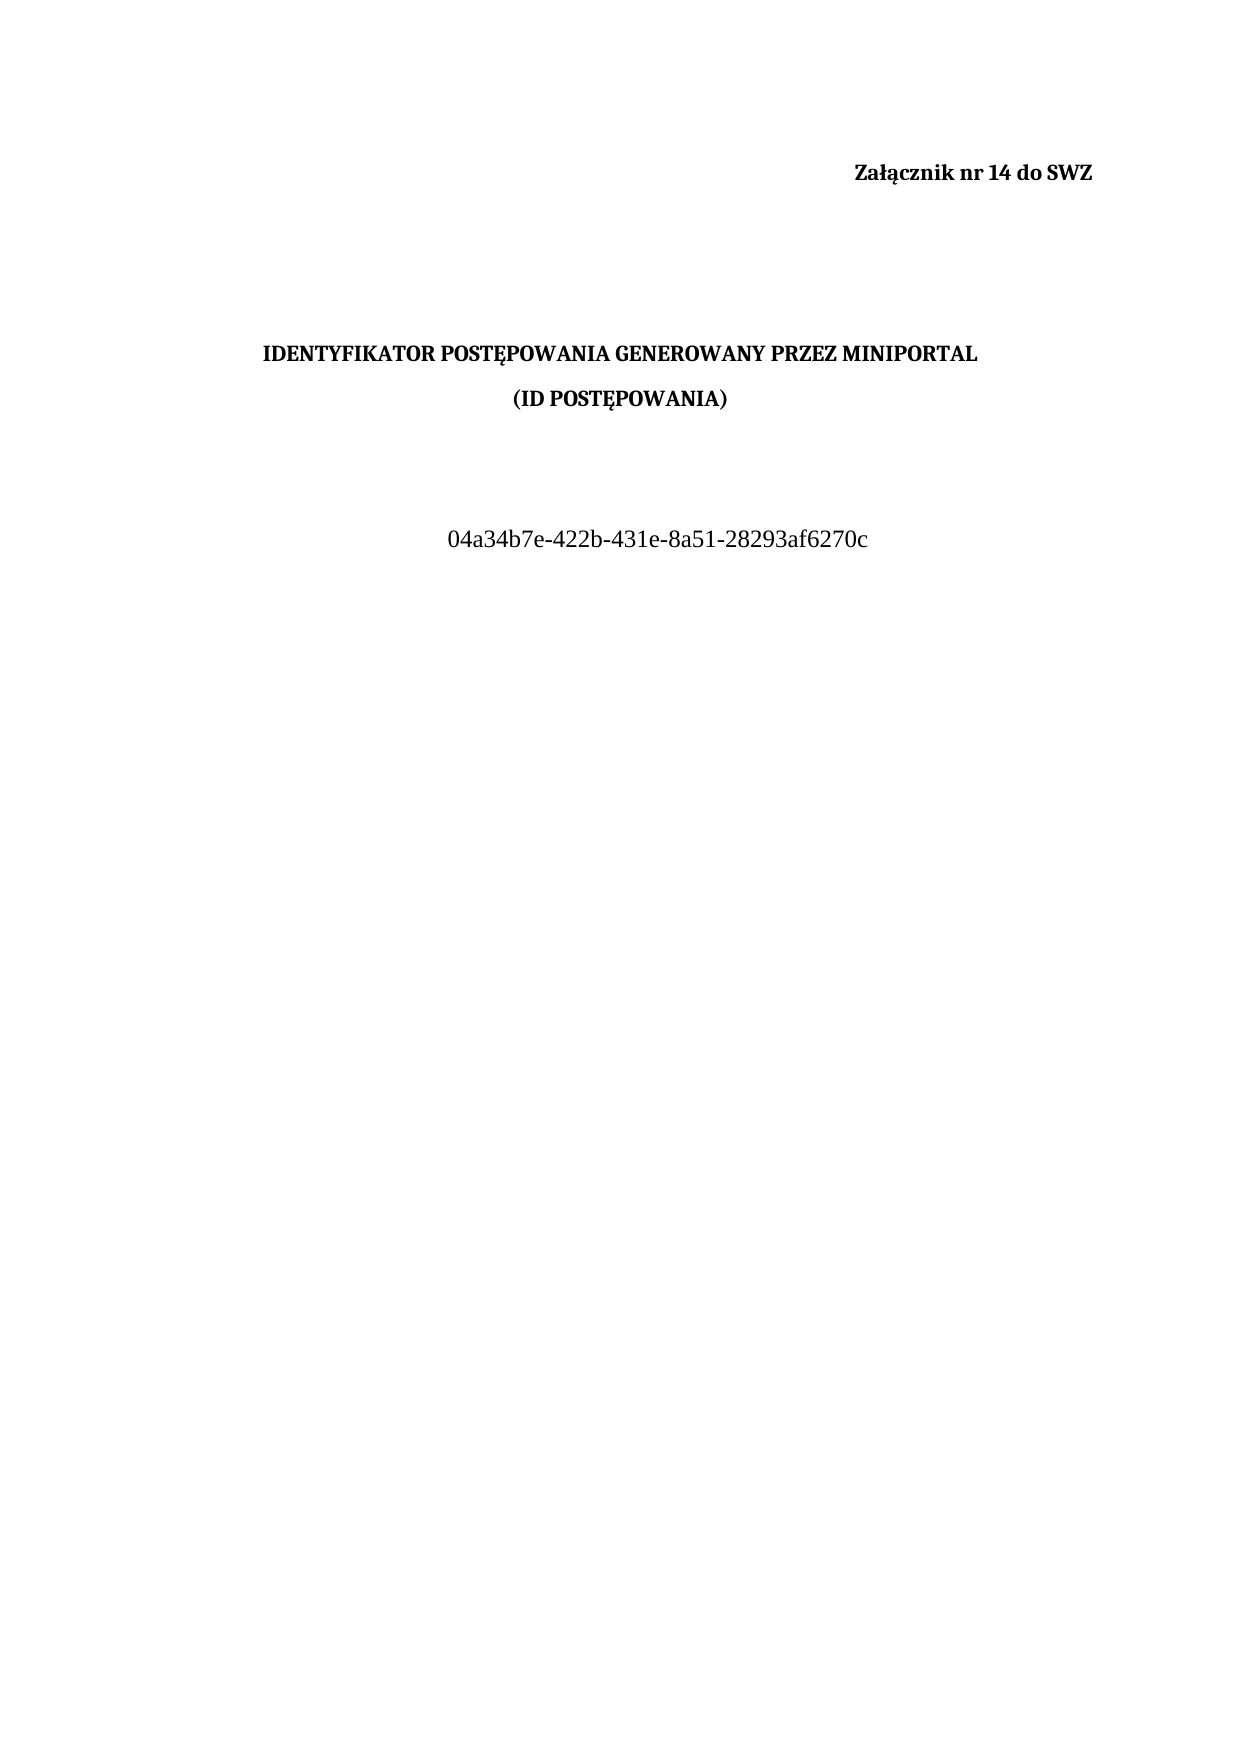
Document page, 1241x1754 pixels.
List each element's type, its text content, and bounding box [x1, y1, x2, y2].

text Załącznik nr 14 do SWZ [148, 160, 1093, 186]
text 04a34b7e-422b-431e-8a51-28293af6270c [223, 524, 1093, 553]
text IDENTYFIKATOR POSTĘPOWANIA GENEROWANY PRZEZ MINIPORTAL [148, 341, 1093, 367]
text (ID POSTĘPOWANIA) [148, 386, 1093, 442]
